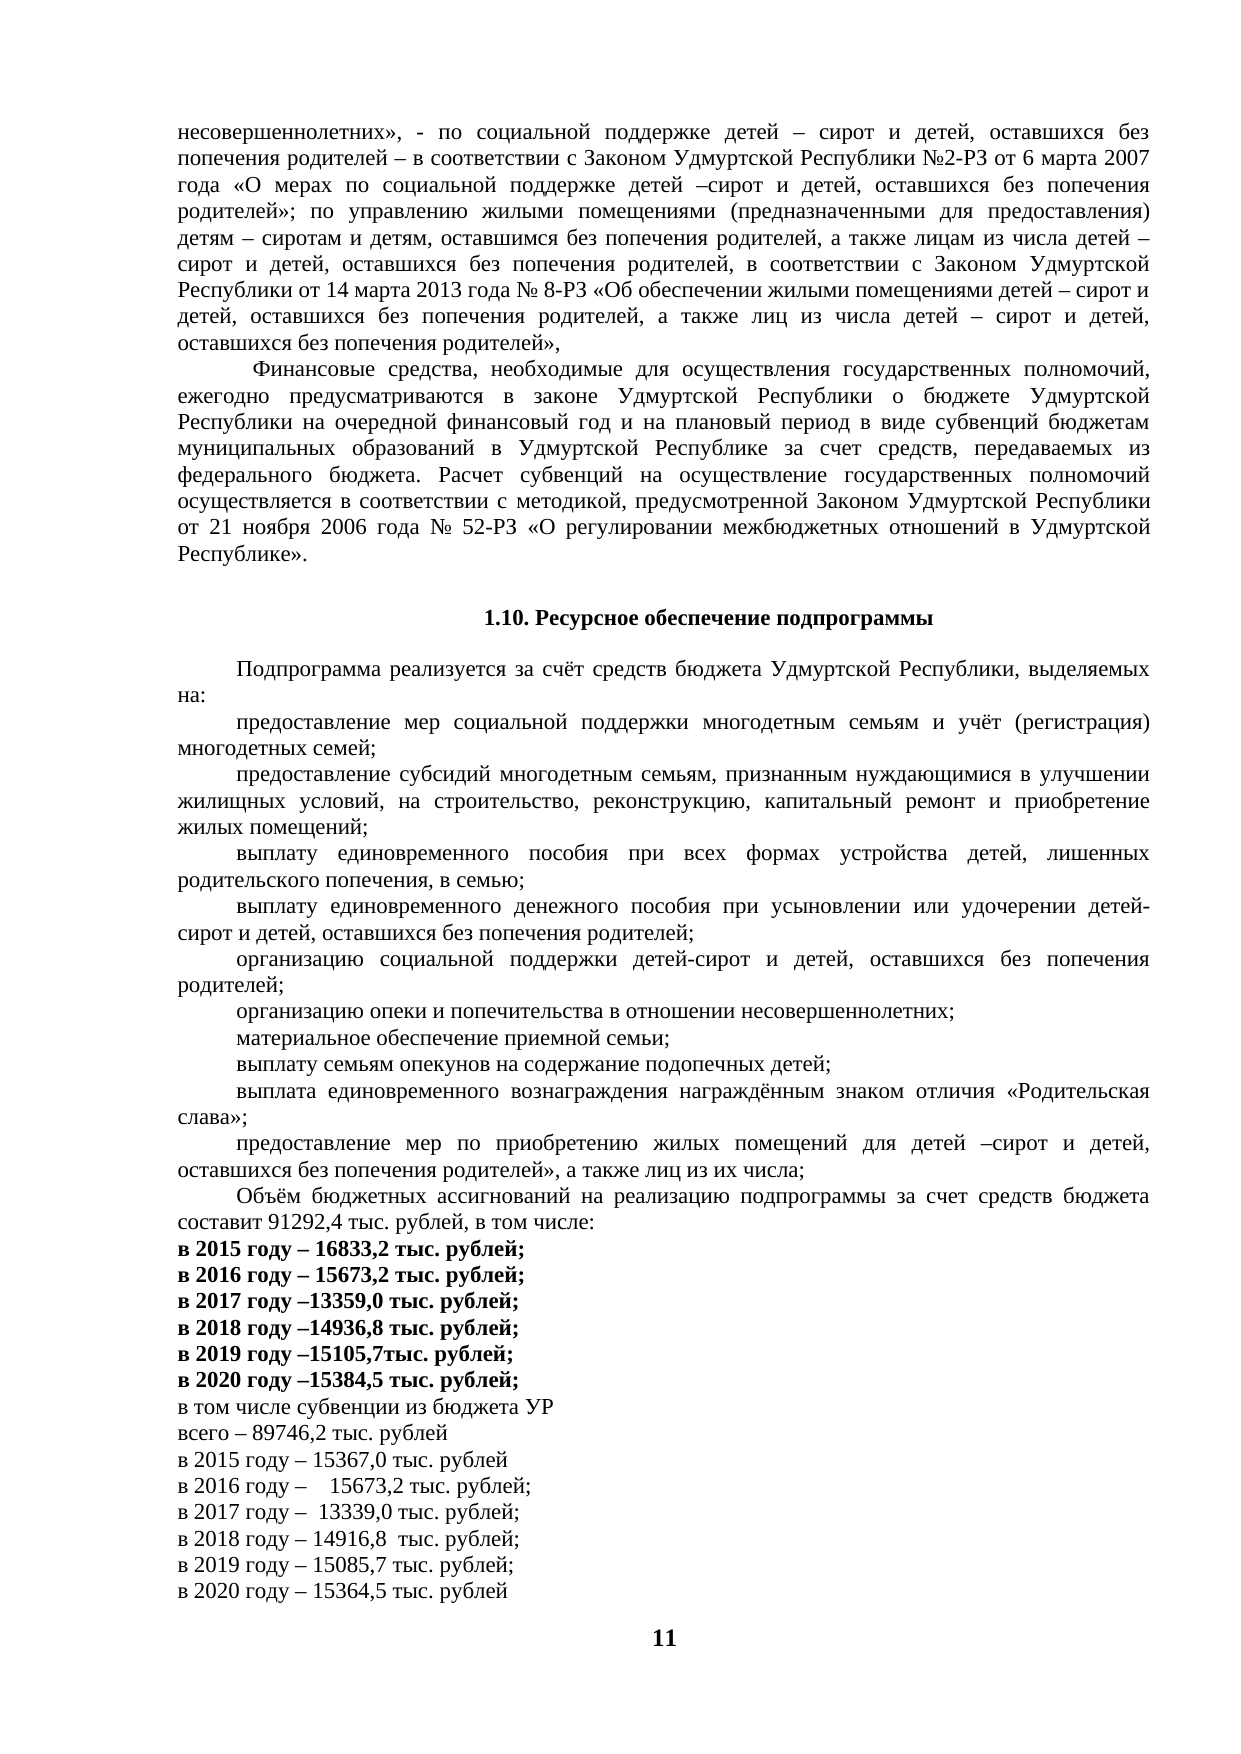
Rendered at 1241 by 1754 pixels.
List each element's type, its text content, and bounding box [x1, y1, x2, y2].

text выплату единовременного денежного пособия при усыновлении или удочерении детей-сирот и детей, оставшихся без попечения родителей; [177, 892, 1152, 945]
text в том числе субвенции из бюджета УР [177, 1393, 1152, 1419]
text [177, 118, 1152, 355]
text в 2017 году –13359,0 тыс. рублей; [177, 1287, 1152, 1314]
text в 2020 году –15384,5 тыс. рублей; [177, 1367, 1152, 1393]
text в 2018 году –14936,8 тыс. рублей; [177, 1314, 1152, 1340]
text Подпрограмма реализуется за счёт средств бюджета Удмуртской Республики, выделяемых на: [177, 655, 1152, 708]
text Финансовые средства, необходимые для осуществления государственных полномочий, ежегодно предусматриваются в законе Удмуртской Республики о бюджете Удмуртской Республики на очередной финансовый год и на плановый период в виде субвенций бюджетам муниципальных образований в Удмуртской Республике за счет средств, передаваемых из федерального бюджета. Расчет субвенций на осуществление государственных полномочий осуществляется в соответствии с методикой, предусмотренной Законом Удмуртской Республики от 21 ноября 2006 года № 52-РЗ «О регулировании межбюджетных отношений в Удмуртской Республике». [177, 355, 1152, 566]
text в 2015 году – 15367,0 тыс. рублей [177, 1446, 1152, 1472]
text в 2020 году – 15364,5 тыс. рублей [177, 1577, 1152, 1604]
text в 2018 году – 14916,8 тыс. рублей; [177, 1525, 1152, 1551]
text выплата единовременного вознаграждения награждённым знаком отличия «Родительская слава»; [177, 1077, 1152, 1129]
text организацию опеки и попечительства в отношении несовершеннолетних; [177, 998, 1152, 1024]
text выплату единовременного пособия при всех формах устройства детей, лишенных родительского попечения, в семью; [177, 839, 1152, 892]
text в 2019 году –15105,7тыс. рублей; [177, 1340, 1152, 1367]
text в 2019 году – 15085,7 тыс. рублей; [177, 1551, 1152, 1577]
text материальное обеспечение приемной семьи; [177, 1024, 1152, 1050]
text предоставление мер по приобретению жилых помещений для детей –сирот и детей, оставшихся без попечения родителей», а также лиц из их числа; [177, 1129, 1152, 1182]
text предоставление субсидий многодетным семьям, признанным нуждающимися в улучшении жилищных условий, на строительство, реконструкцию, капитальный ремонт и приобретение жилых помещений; [177, 760, 1152, 839]
text предоставление мер социальной поддержки многодетным семьям и учёт (регистрация) многодетных семей; [177, 708, 1152, 760]
text в 2016 году – 15673,2 тыс. рублей; [177, 1261, 1152, 1287]
text выплату семьям опекунов на содержание подопечных детей; [177, 1050, 1152, 1077]
text всего – 89746,2 тыс. рублей [177, 1419, 1152, 1446]
text в 2016 году – 15673,2 тыс. рублей; [177, 1472, 1152, 1498]
text 1.10. Ресурсное обеспечение подпрограммы [340, 604, 1078, 630]
text организацию социальной поддержки детей-сирот и детей, оставшихся без попечения родителей; [177, 945, 1152, 998]
text Объём бюджетных ассигнований на реализацию подпрограммы за счет средств бюджета составит 91292,4 тыс. рублей, в том числе: [177, 1182, 1152, 1235]
text в 2017 году – 13339,0 тыс. рублей; [177, 1498, 1152, 1525]
text в 2015 году – 16833,2 тыс. рублей; [177, 1235, 1152, 1261]
